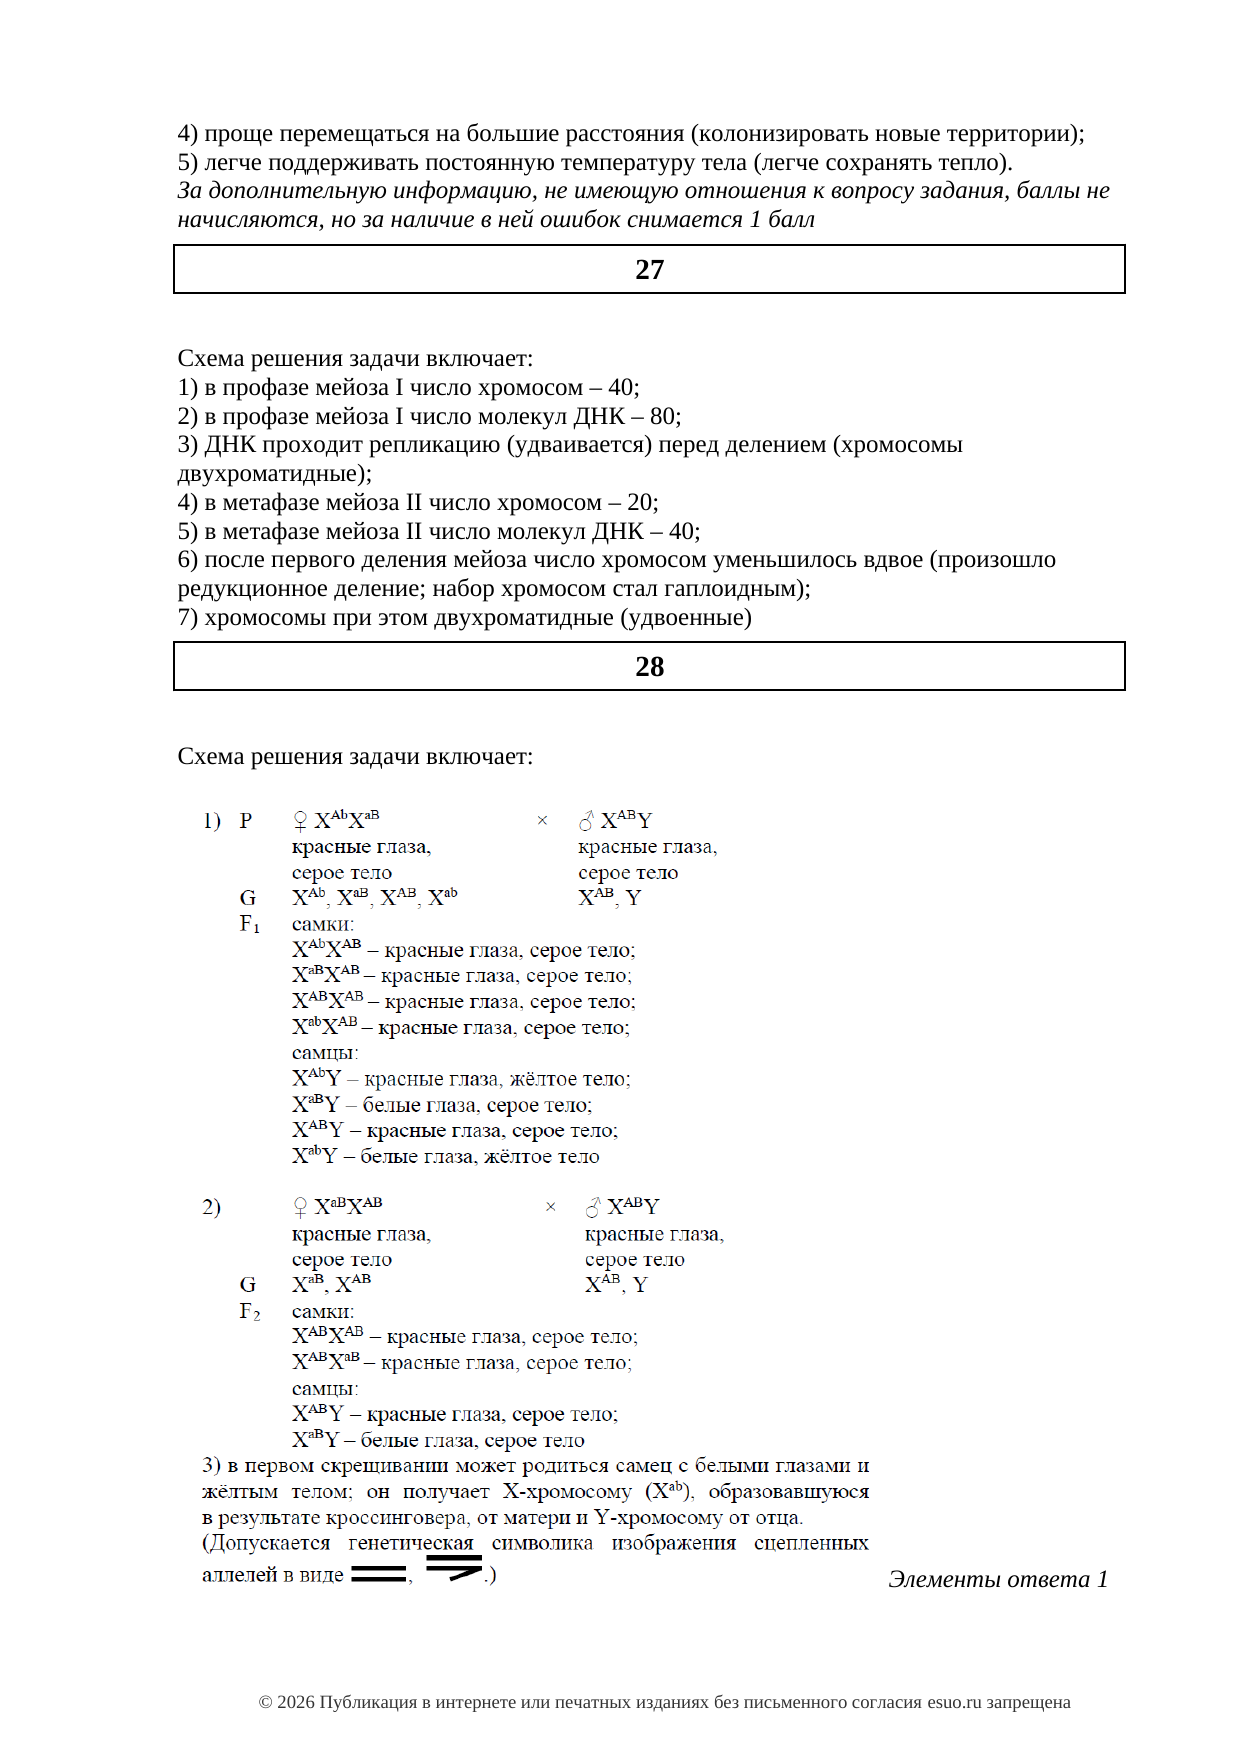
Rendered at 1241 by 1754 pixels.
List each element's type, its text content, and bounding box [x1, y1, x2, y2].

text Схема решения задачи включает: [177, 741, 1122, 770]
text Схема решения задачи включает: 1) в профазе мейоза I число хромосом – 40; 2) в профазе мейоза I число молекул ДНК – 80; 3) ДНК проходит репликацию (удваивается) перед делением (хромосомы двухроматидные); 4) в метафазе мейоза II число хромосом – 20; 5) в метафазе мейоза II число молекул ДНК – 40; 6) после первого деления мейоза число хромосом уменьшилось вдвое (произошло редукционное деление; набор хромосом стал гаплоидным); 7) хромосомы при этом двухроматидные (удвоенные) [177, 343, 1122, 631]
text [177, 780, 1122, 1592]
subtitle 28 [175, 643, 1124, 689]
picture [196, 808, 870, 1587]
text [177, 118, 1122, 233]
subtitle 27 [175, 246, 1124, 292]
